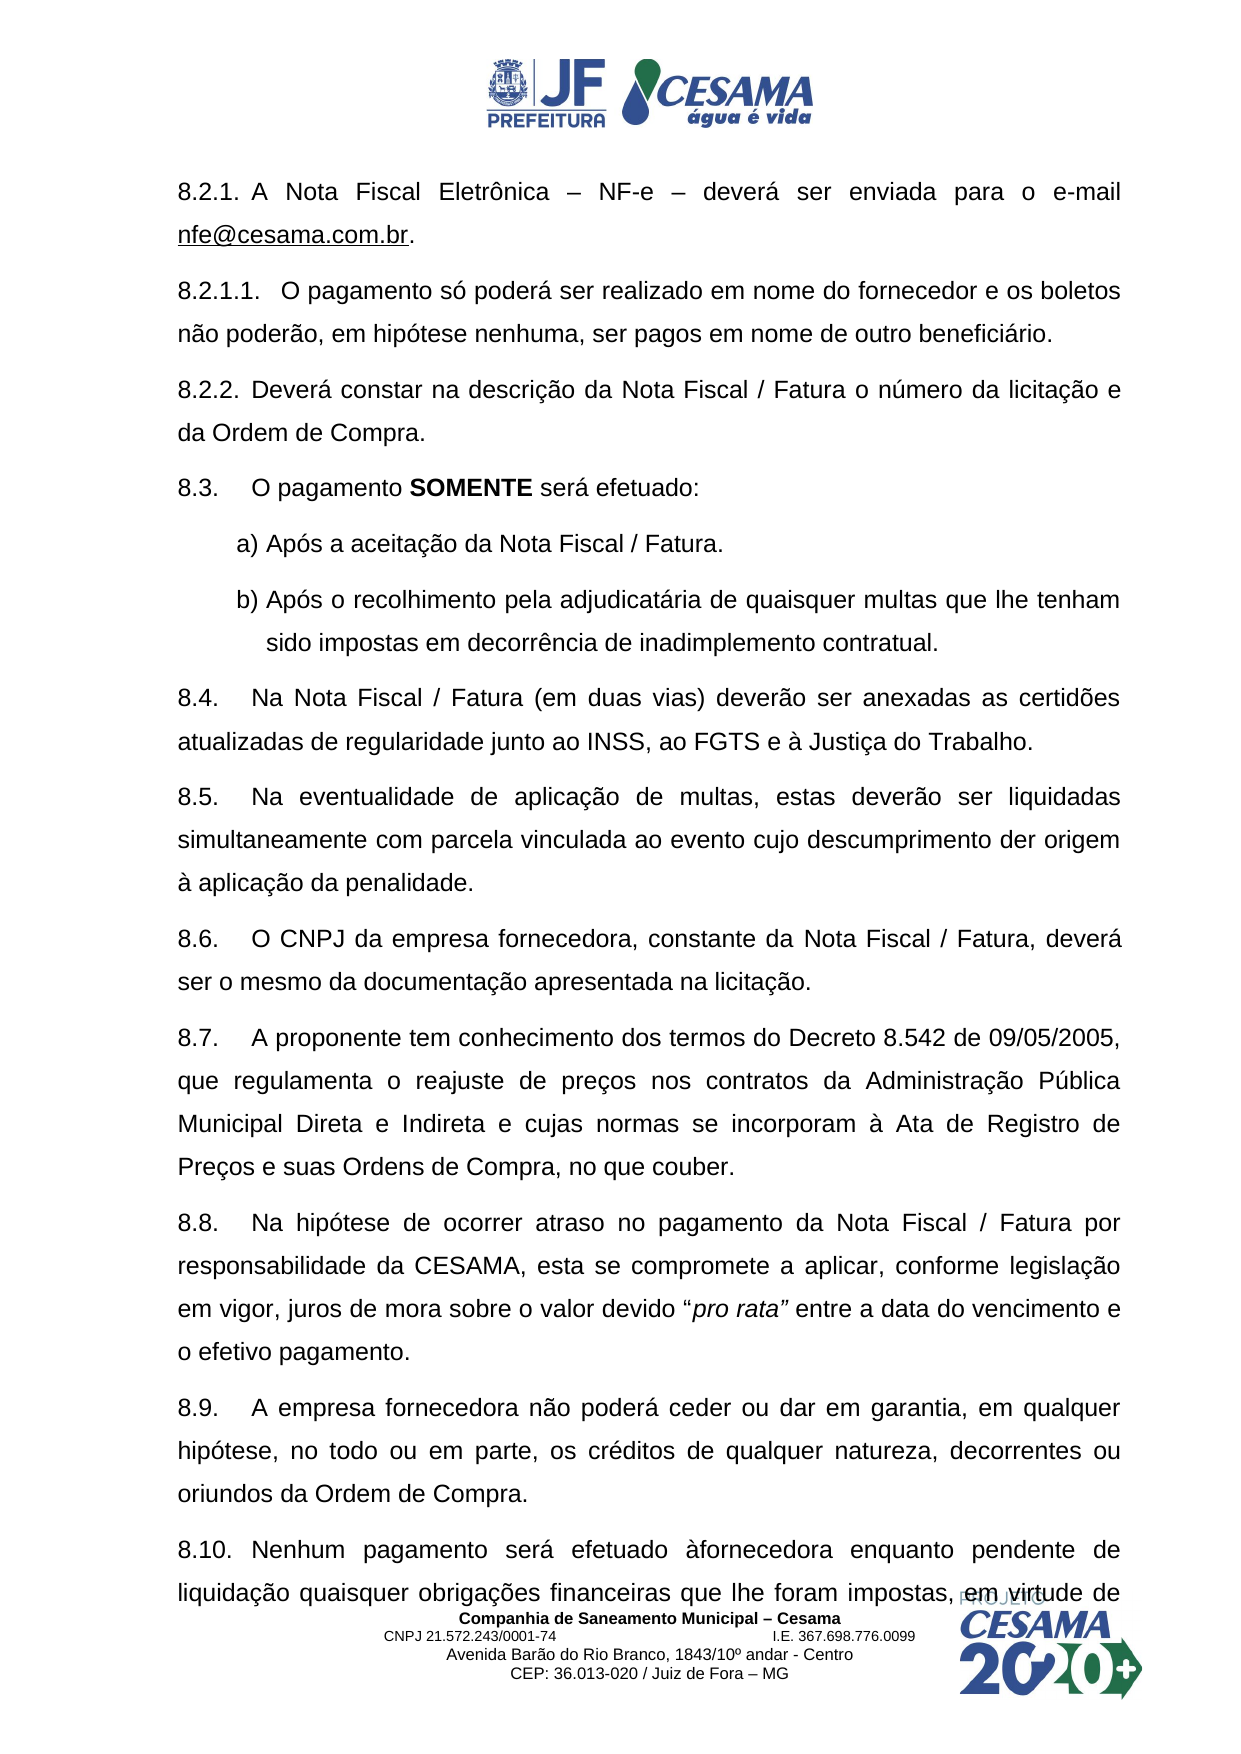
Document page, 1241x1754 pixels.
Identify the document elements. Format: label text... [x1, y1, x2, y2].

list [177, 1535, 1122, 1607]
list A empresa fornecedora não poderá ceder ou dar em garantia, em qualquer hipótese, no todo ou em parte, os créditos de qualquer natureza, decorrentes ou oriundos da Ordem de Compra. [177, 1393, 1122, 1508]
list Na eventualidade de aplicação de multas, estas deverão ser liquidadas simultaneamente com parcela vinculada ao evento cujo descumprimento der origem à aplicação da penalidade. [177, 782, 1122, 897]
list Após o recolhimento pela adjudicatária de quaisquer multas que lhe tenham sido impostas em decorrência de inadimplemento contratual. [236, 585, 1122, 657]
list O pagamento só poderá ser realizado em nome do fornecedor e os boletos não poderão, em hipótese nenhuma, ser pagos em nome de outro beneficiário. [177, 276, 1122, 348]
list O pagamento SOMENTE será efetuado: [177, 473, 1122, 502]
list Na Nota Fiscal / Fatura (em duas vias) deverão ser anexadas as certidões atualizadas de regularidade junto ao INSS, ao FGTS e à Justiça do Trabalho. [177, 683, 1122, 755]
picture [959, 1591, 1143, 1700]
picture [486, 59, 813, 128]
list Deverá constar na descrição da Nota Fiscal / Fatura o número da licitação e da Ordem de Compra. [177, 375, 1122, 447]
list A proponente tem conhecimento dos termos do Decreto 8.542 de 09/05/2005, que regulamenta o reajuste de preços nos contratos da Administração Pública Municipal Direta e Indireta e cujas normas se incorporam à Ata de Registro de Preços e suas Ordens de Compra, no que couber. [177, 1023, 1122, 1181]
list O CNPJ da empresa fornecedora, constante da Nota Fiscal / Fatura, deverá ser o mesmo da documentação apresentada na licitação. [177, 924, 1122, 996]
list Na hipótese de ocorrer atraso no pagamento da Nota Fiscal / Fatura por responsabilidade da CESAMA, esta se compromete a aplicar, conforme legislação em vigor, juros de mora sobre o valor devido “pro rata” entre a data do vencimento e o efetivo pagamento. [177, 1208, 1122, 1366]
list Após a aceitação da Nota Fiscal / Fatura. [236, 529, 1122, 558]
list A Nota Fiscal Eletrônica – NF-e – deverá ser enviada para o e-mail nfe@cesama.com.br. [177, 177, 1122, 249]
